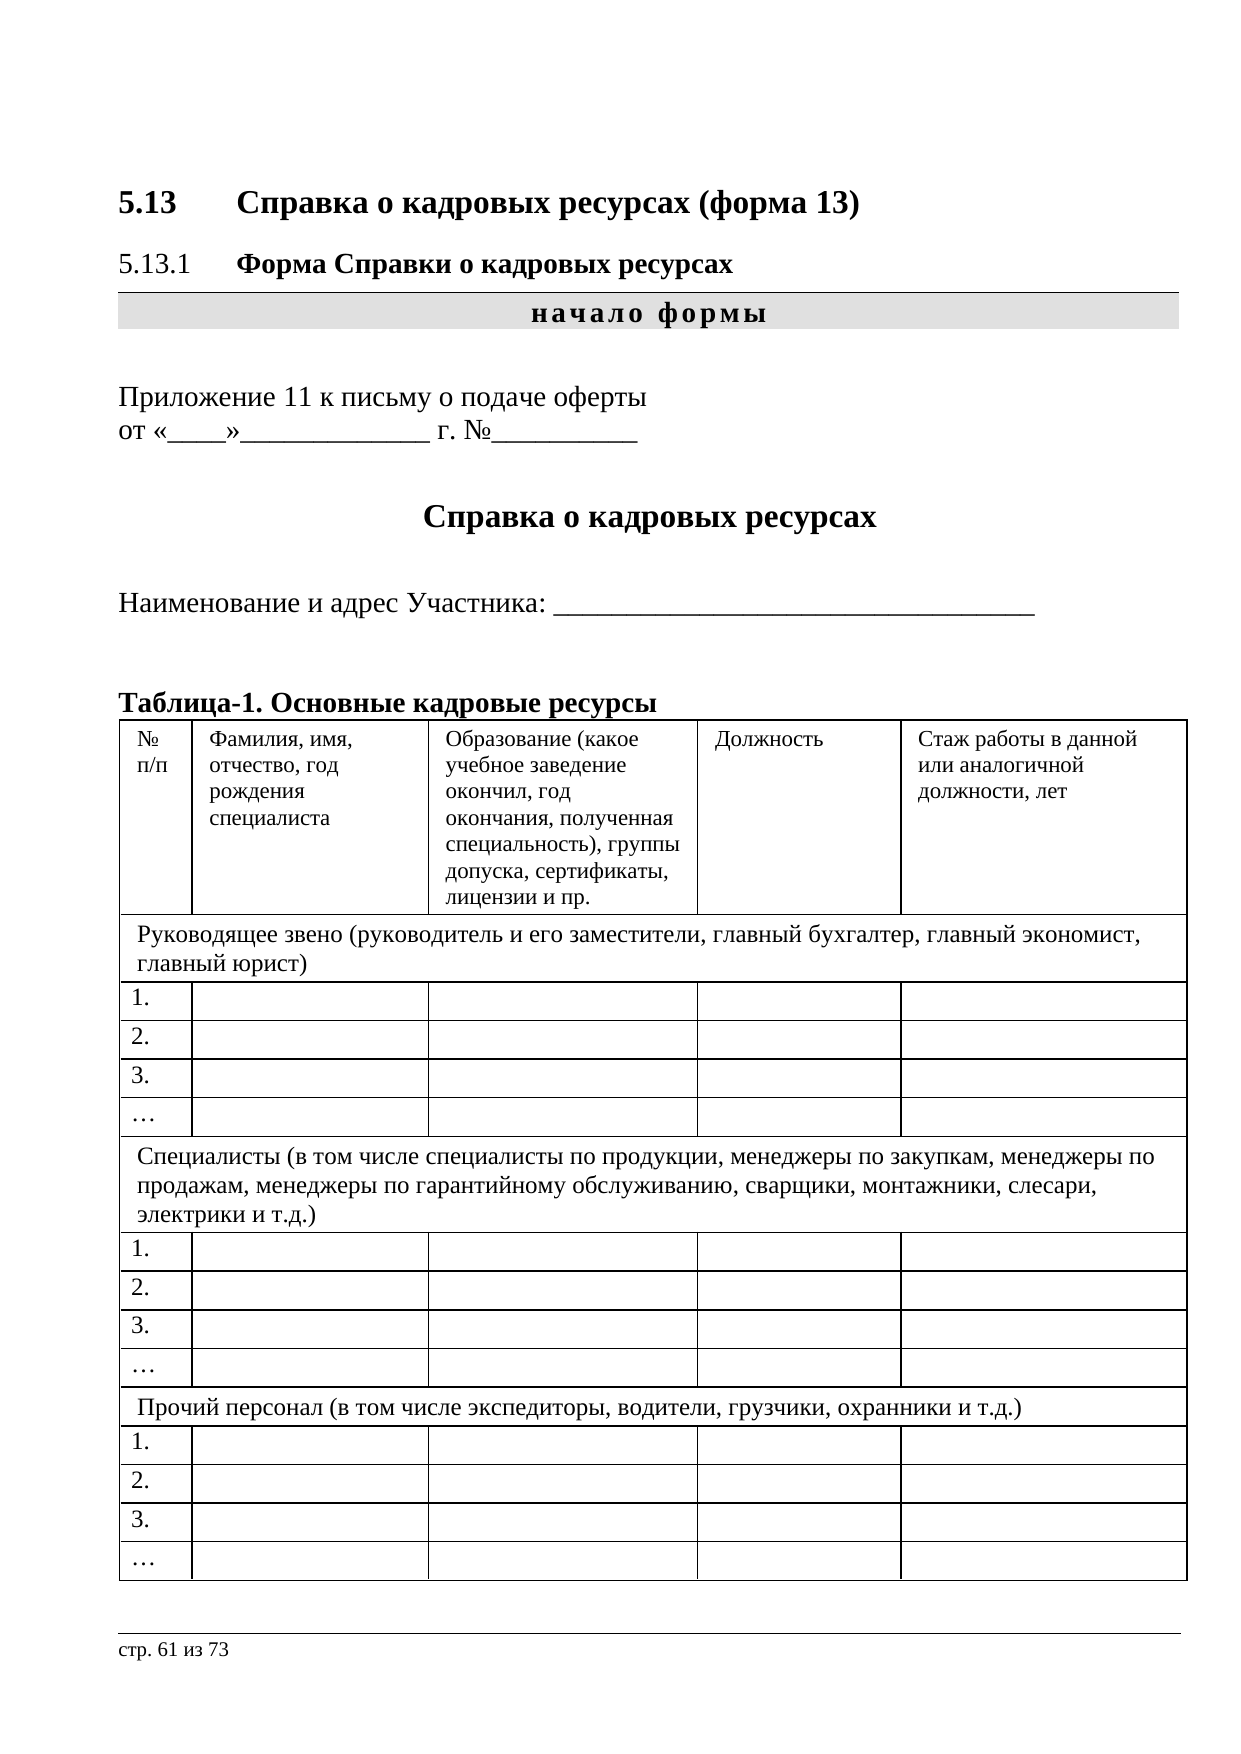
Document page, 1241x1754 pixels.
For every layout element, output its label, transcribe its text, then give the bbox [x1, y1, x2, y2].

table_cell [902, 1098, 1186, 1136]
table_cell Специалисты (в том числе специалисты по продукции, менеджеры по закупкам, менеджеры по продажам, менеджеры по гарантийному обслуживанию, сварщики, монтажники, слесари, электрики и т.д.) [120, 1137, 1186, 1232]
table_cell [193, 1504, 428, 1541]
table_cell [193, 1349, 428, 1386]
table_cell [193, 1272, 428, 1309]
table_cell [120, 982, 191, 1019]
table_cell [193, 1060, 428, 1097]
table_cell … [120, 1349, 191, 1386]
table_cell [429, 1542, 697, 1579]
table_cell [698, 983, 900, 1019]
text Наименование и адрес Участника: _________________________________ [118, 585, 1181, 618]
table_cell [429, 1311, 697, 1348]
table_cell [902, 1349, 1186, 1386]
table_cell [193, 1311, 428, 1348]
text Форма Справки о кадровых ресурсах [118, 246, 1181, 279]
table_cell [193, 1021, 428, 1058]
table_cell [429, 1233, 697, 1270]
text начало формы [118, 293, 1179, 329]
table_cell [902, 1021, 1186, 1058]
table_cell [193, 1233, 428, 1270]
table_cell [902, 1427, 1186, 1463]
table_cell [429, 1098, 697, 1136]
table_cell [193, 983, 428, 1019]
table_cell [120, 1465, 191, 1502]
table_cell [902, 1465, 1186, 1502]
table_cell [902, 1311, 1186, 1348]
table_cell [902, 983, 1186, 1019]
table_cell [120, 1059, 191, 1097]
table_header Должность [698, 721, 900, 913]
text Справка о кадровых ресурсах [118, 496, 1181, 535]
table_cell [902, 1060, 1186, 1097]
table_cell [429, 1427, 697, 1463]
table_cell [429, 1272, 697, 1309]
table_cell [698, 1504, 900, 1541]
table_cell [902, 1272, 1186, 1309]
table_cell [902, 1542, 1186, 1579]
table_cell [698, 1060, 900, 1097]
table_cell [698, 1427, 900, 1463]
table_cell [429, 983, 697, 1019]
table_cell [698, 1272, 900, 1309]
table_cell [193, 1465, 428, 1502]
table_cell [698, 1542, 900, 1579]
table_cell [429, 1349, 697, 1386]
table_cell [120, 1503, 191, 1541]
table_header Стаж работы в данной или аналогичной должности, лет [902, 721, 1186, 913]
table_cell [902, 1233, 1186, 1270]
table_header Образование (какое учебное заведение окончил, год окончания, полученная специальность), группы допуска, сертификаты, лицензии и пр. [429, 721, 697, 913]
table_cell [698, 1233, 900, 1270]
table_cell [120, 1233, 191, 1270]
table_cell [120, 1426, 191, 1463]
table_cell [698, 1098, 900, 1136]
table_cell Прочий персонал (в том числе экспедиторы, водители, грузчики, охранники и т.д.) [120, 1387, 1186, 1425]
table_cell [429, 1465, 697, 1502]
table_cell [429, 1504, 697, 1541]
table_cell [120, 1021, 191, 1058]
text Таблица-1. Основные кадровые ресурсы [118, 686, 1181, 719]
table_cell [429, 1060, 697, 1097]
table_cell [698, 1311, 900, 1348]
table_cell … [120, 1542, 191, 1579]
table_header Фамилия, имя, отчество, год рождения специалиста [193, 721, 428, 913]
table_cell [193, 1098, 428, 1136]
table_cell … [120, 1098, 191, 1136]
table_cell [698, 1021, 900, 1058]
text Приложение 11 к письму о подаче оферты от «____»_____________ г. №__________ [118, 379, 1181, 446]
table_cell [902, 1504, 1186, 1541]
table_cell [698, 1349, 900, 1386]
table_cell [120, 1271, 191, 1309]
table_cell [193, 1427, 428, 1463]
subtitle Справка о кадровых ресурсах (форма 13) [118, 183, 1181, 221]
table_cell Руководящее звено (руководитель и его заместители, главный бухгалтер, главный экономист, главный юрист) [120, 915, 1186, 981]
table_cell [193, 1542, 428, 1579]
table_header № п/п [120, 721, 191, 913]
table_cell [120, 1310, 191, 1348]
table_cell [429, 1021, 697, 1058]
table_cell [698, 1465, 900, 1502]
